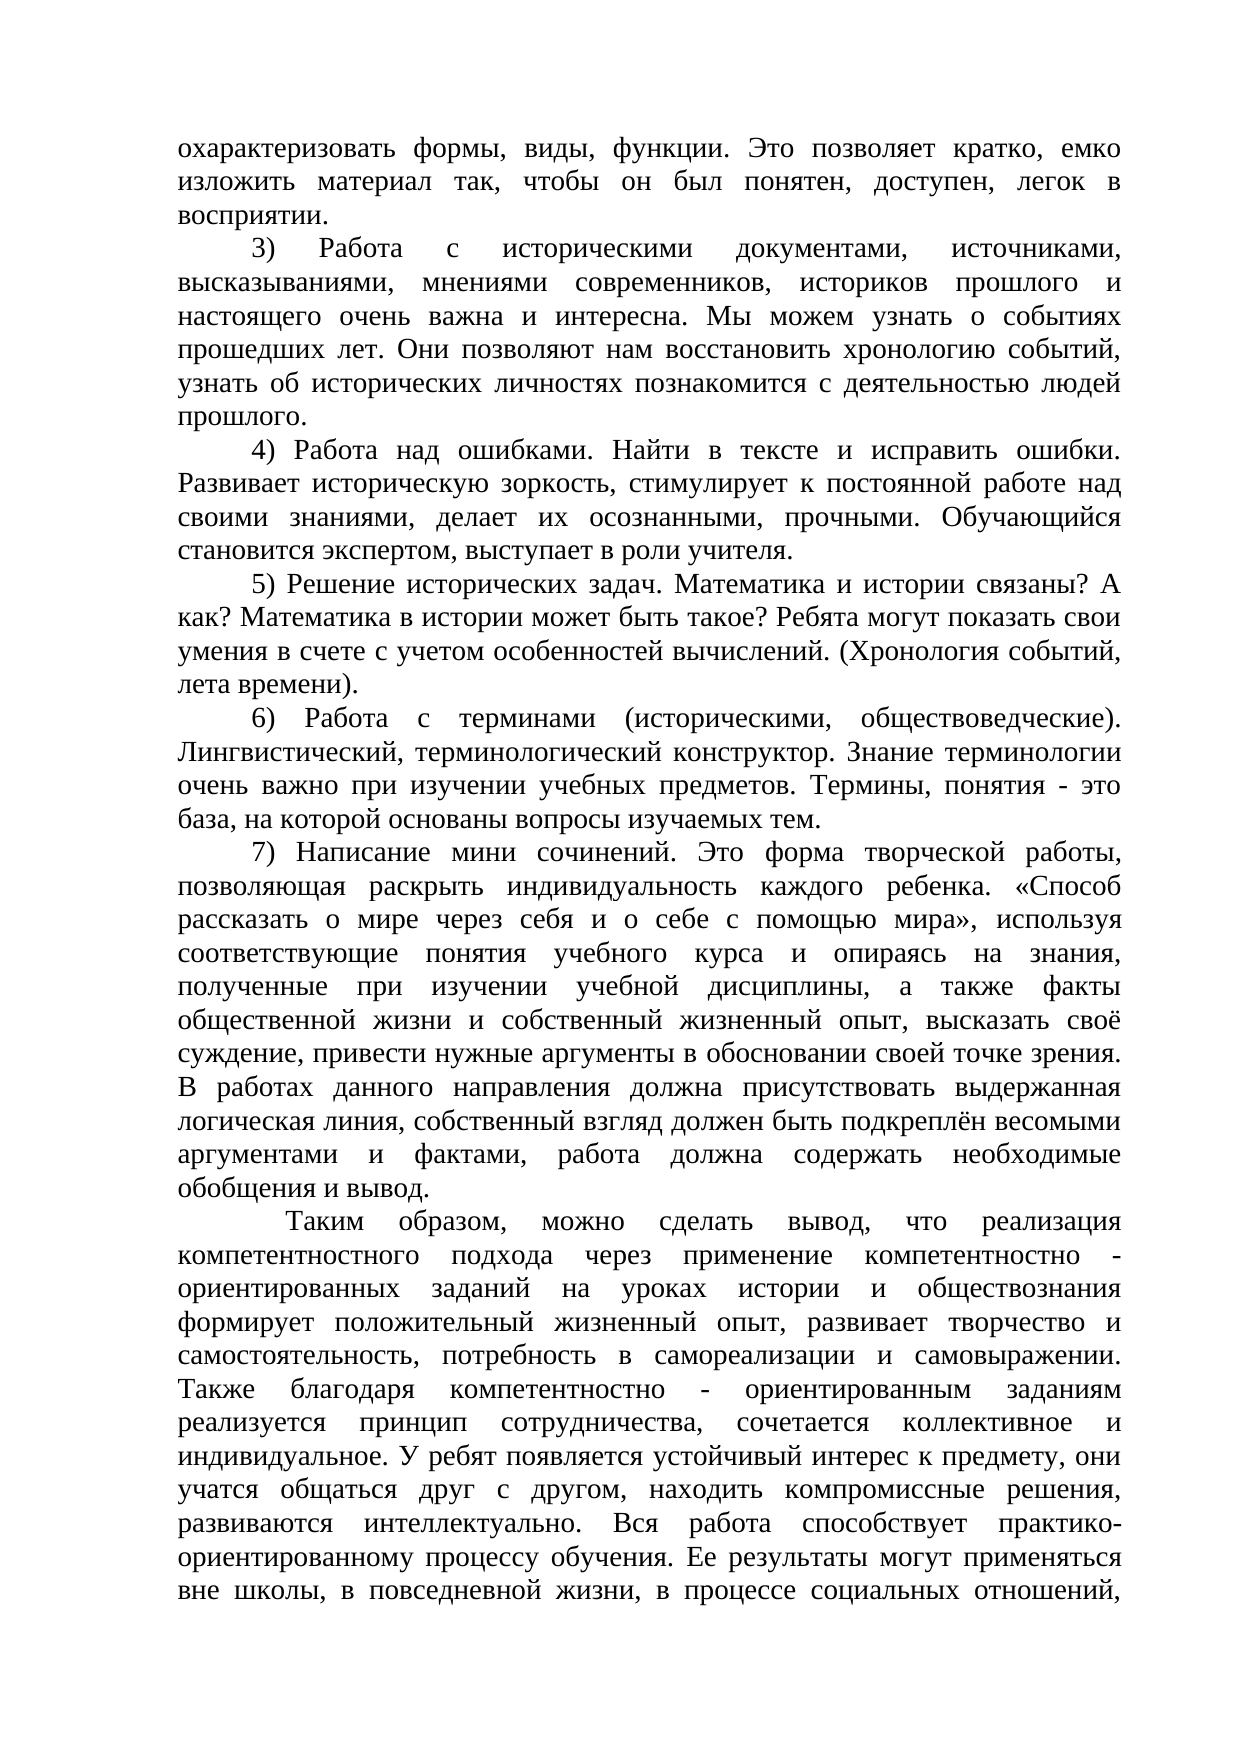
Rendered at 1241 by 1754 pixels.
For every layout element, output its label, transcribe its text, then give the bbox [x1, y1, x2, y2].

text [177, 130, 1122, 231]
text 6) Работа с терминами (историческими, обществоведческие). Лингвистический, терминологический конструктор. Знание терминологии очень важно при изучении учебных предметов. Термины, понятия - это база, на которой основаны вопросы изучаемых тем. [177, 700, 1122, 834]
text 3) Работа с историческими документами, источниками, высказываниями, мнениями современников, историков прошлого и настоящего очень важна и интересна. Мы можем узнать о событиях прошедших лет. Они позволяют нам восстановить хронологию событий, узнать об исторических личностях познакомится с деятельностью людей прошлого. [177, 231, 1122, 432]
text 7) Написание мини сочинений. Это форма творческой работы, позволяющая раскрыть индивидуальность каждого ребенка. «Способ рассказать о мире через себя и о себе с помощью мира», используя соответствующие понятия учебного курса и опираясь на знания, полученные при изучении учебной дисциплины, а также факты общественной жизни и собственный жизненный опыт, высказать своё суждение, привести нужные аргументы в обосновании своей точке зрения. В работах данного направления должна присутствовать выдержанная логическая линия, собственный взгляд должен быть подкреплён весомыми аргументами и фактами, работа должна содержать необходимые обобщения и вывод. [177, 901, 1122, 1203]
text 4) Работа над ошибками. Найти в тексте и исправить ошибки. Развивает историческую зоркость, стимулирует к постоянной работе над своими знаниями, делает их осознанными, прочными. Обучающийся становится экспертом, выступает в роли учителя. [177, 432, 1122, 566]
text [177, 1203, 1122, 1606]
text 5) Решение исторических задач. Математика и истории связаны? А как? Математика в истории может быть такое? Ребята могут показать свои умения в счете с учетом особенностей вычислений. (Хронология событий, лета времени). [177, 566, 1122, 700]
